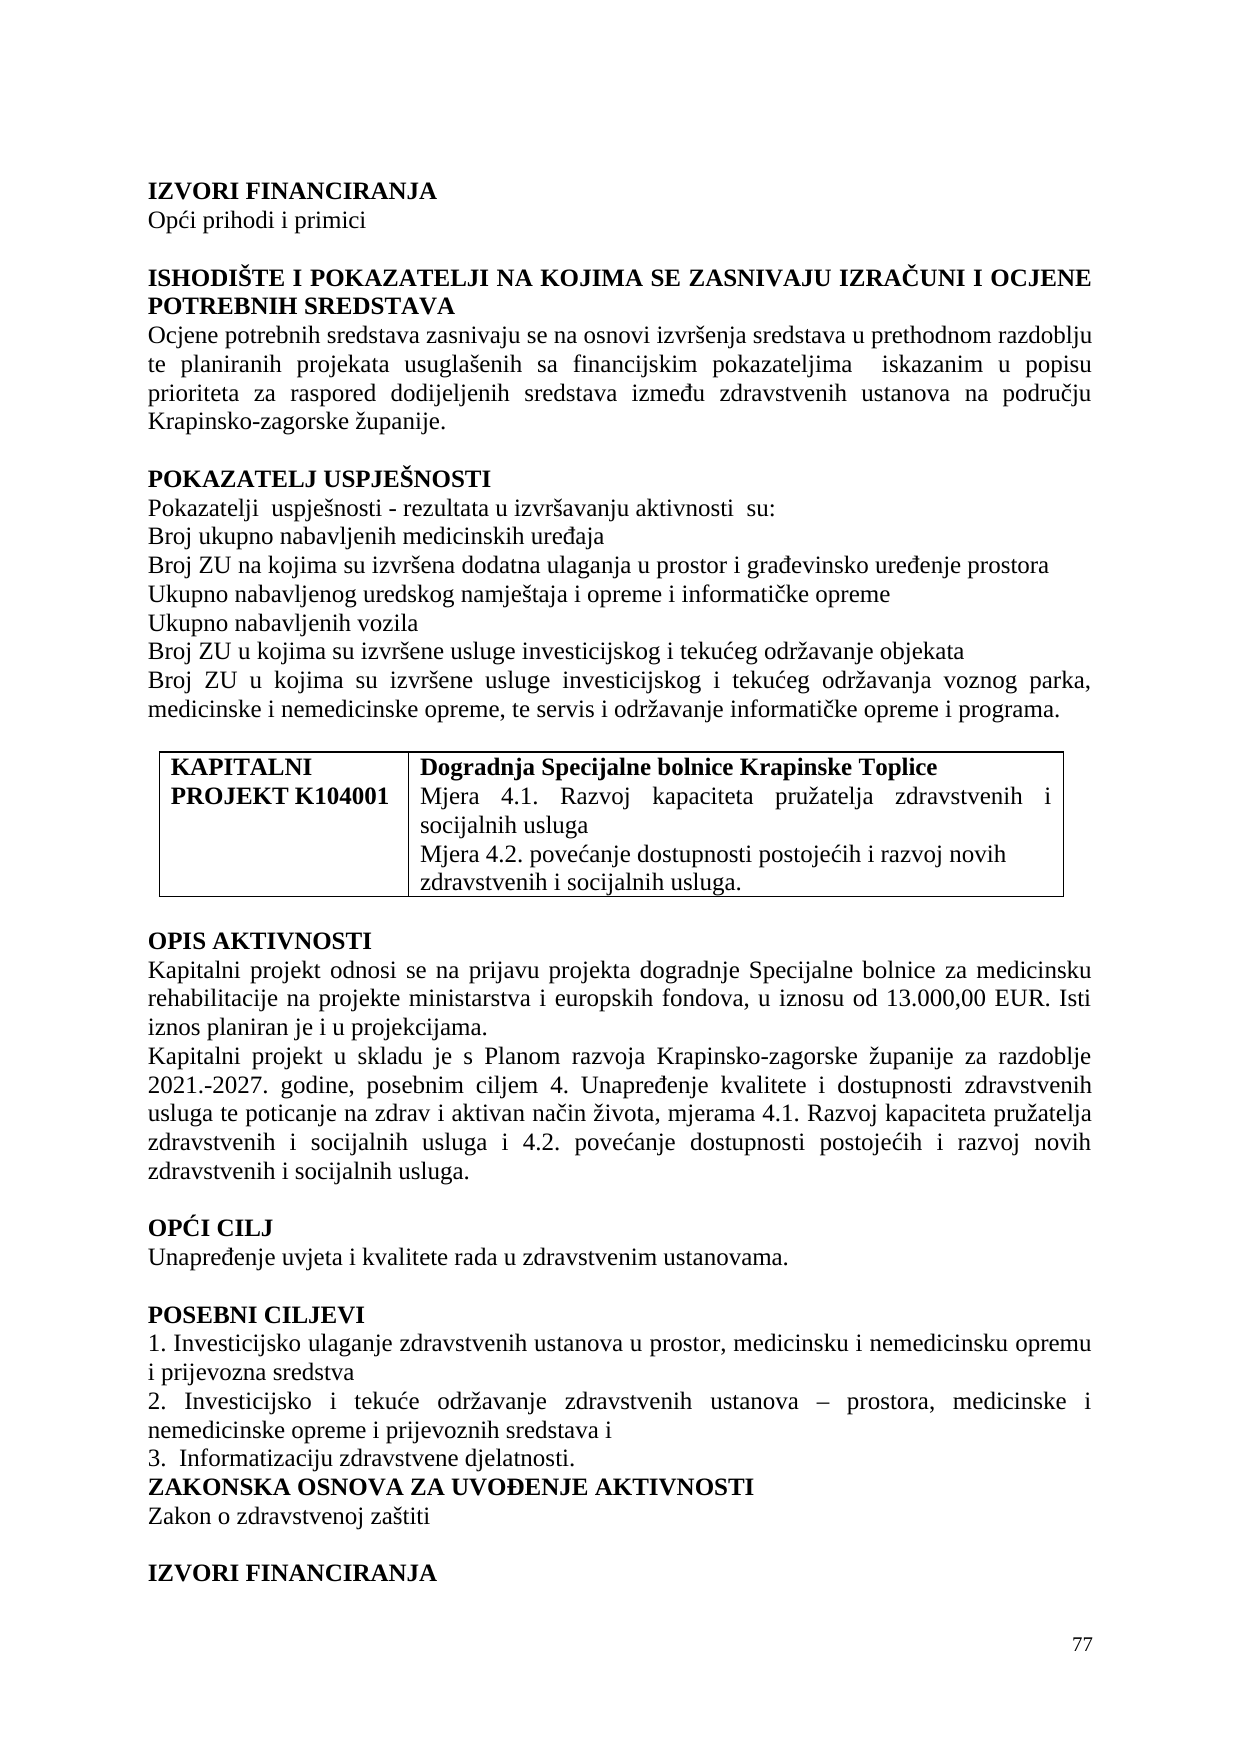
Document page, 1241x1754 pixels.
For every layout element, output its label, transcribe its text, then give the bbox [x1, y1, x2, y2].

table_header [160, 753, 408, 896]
text OPĆI CILJ [148, 1213, 1093, 1242]
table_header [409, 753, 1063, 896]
text 1. Investicijsko ulaganje zdravstvenih ustanova u prostor, medicinsku i nemedicinsku opremu i prijevozna sredstva [148, 1328, 1093, 1386]
text Broj ZU u kojima su izvršene usluge investicijskog i tekućeg održavanje objekata [148, 636, 1093, 665]
text Zakon o zdravstvenoj zaštiti [148, 1501, 1093, 1530]
text IZVORI FINANCIRANJA [148, 1558, 1093, 1587]
text Kapitalni projekt odnosi se na prijavu projekta dogradnje Specijalne bolnice za medicinsku rehabilitacije na projekte ministarstva i europskih fondova, u iznosu od 13.000,00 EUR. Isti iznos planiran je i u projekcijama. [148, 955, 1093, 1041]
text Ocjene potrebnih sredstava zasnivaju se na osnovi izvršenja sredstava u prethodnom razdoblju te planiranih projekata usuglašenih sa financijskim pokazateljima iskazanim u popisu prioriteta za raspored dodijeljenih sredstava između zdravstvenih ustanova na području Krapinsko-zagorske županije. [148, 320, 1093, 435]
text ISHODIŠTE I POKAZATELJI NA KOJIMA SE ZASNIVAJU IZRAČUNI I OCJENE POTREBNIH SREDSTAVA [148, 263, 1093, 320]
text Broj ZU u kojima su izvršene usluge investicijskog i tekućeg održavanja voznog parka, medicinske i nemedicinske opreme, te servis i održavanje informatičke opreme i programa. [148, 665, 1093, 723]
text Ukupno nabavljenih vozila [148, 608, 1093, 636]
text Ukupno nabavljenog uredskog namještaja i opreme i informatičke opreme [148, 579, 1093, 608]
text POKAZATELJ USPJEŠNOSTI [148, 464, 1093, 493]
text OPIS AKTIVNOSTI [148, 926, 1093, 955]
text Broj ZU na kojima su izvršena dodatna ulaganja u prostor i građevinsko uređenje prostora [148, 550, 1093, 579]
text Broj ukupno nabavljenih medicinskih uređaja [148, 521, 1093, 550]
text POSEBNI CILJEVI [148, 1300, 1093, 1328]
text Pokazatelji uspješnosti - rezultata u izvršavanju aktivnosti su: [148, 493, 1093, 521]
text IZVORI FINANCIRANJA [148, 176, 1093, 205]
text Unapređenje uvjeta i kvalitete rada u zdravstvenim ustanovama. [148, 1242, 1093, 1271]
text 2. Investicijsko i tekuće održavanje zdravstvenih ustanova – prostora, medicinske i nemedicinske opreme i prijevoznih sredstava i [148, 1386, 1093, 1443]
text ZAKONSKA OSNOVA ZA UVOĐENJE AKTIVNOSTI [148, 1472, 1093, 1501]
text 3. Informatizaciju zdravstvene djelatnosti. [148, 1443, 1093, 1472]
text Opći prihodi i primici [148, 205, 1093, 234]
text Kapitalni projekt u skladu je s Planom razvoja Krapinsko-zagorske županije za razdoblje 2021.-2027. godine, posebnim ciljem 4. Unapređenje kvalitete i dostupnosti zdravstvenih usluga te poticanje na zdrav i aktivan način života, mjerama 4.1. Razvoj kapaciteta pružatelja zdravstvenih i socijalnih usluga i 4.2. povećanje dostupnosti postojećih i razvoj novih zdravstvenih i socijalnih usluga. [148, 1041, 1093, 1185]
